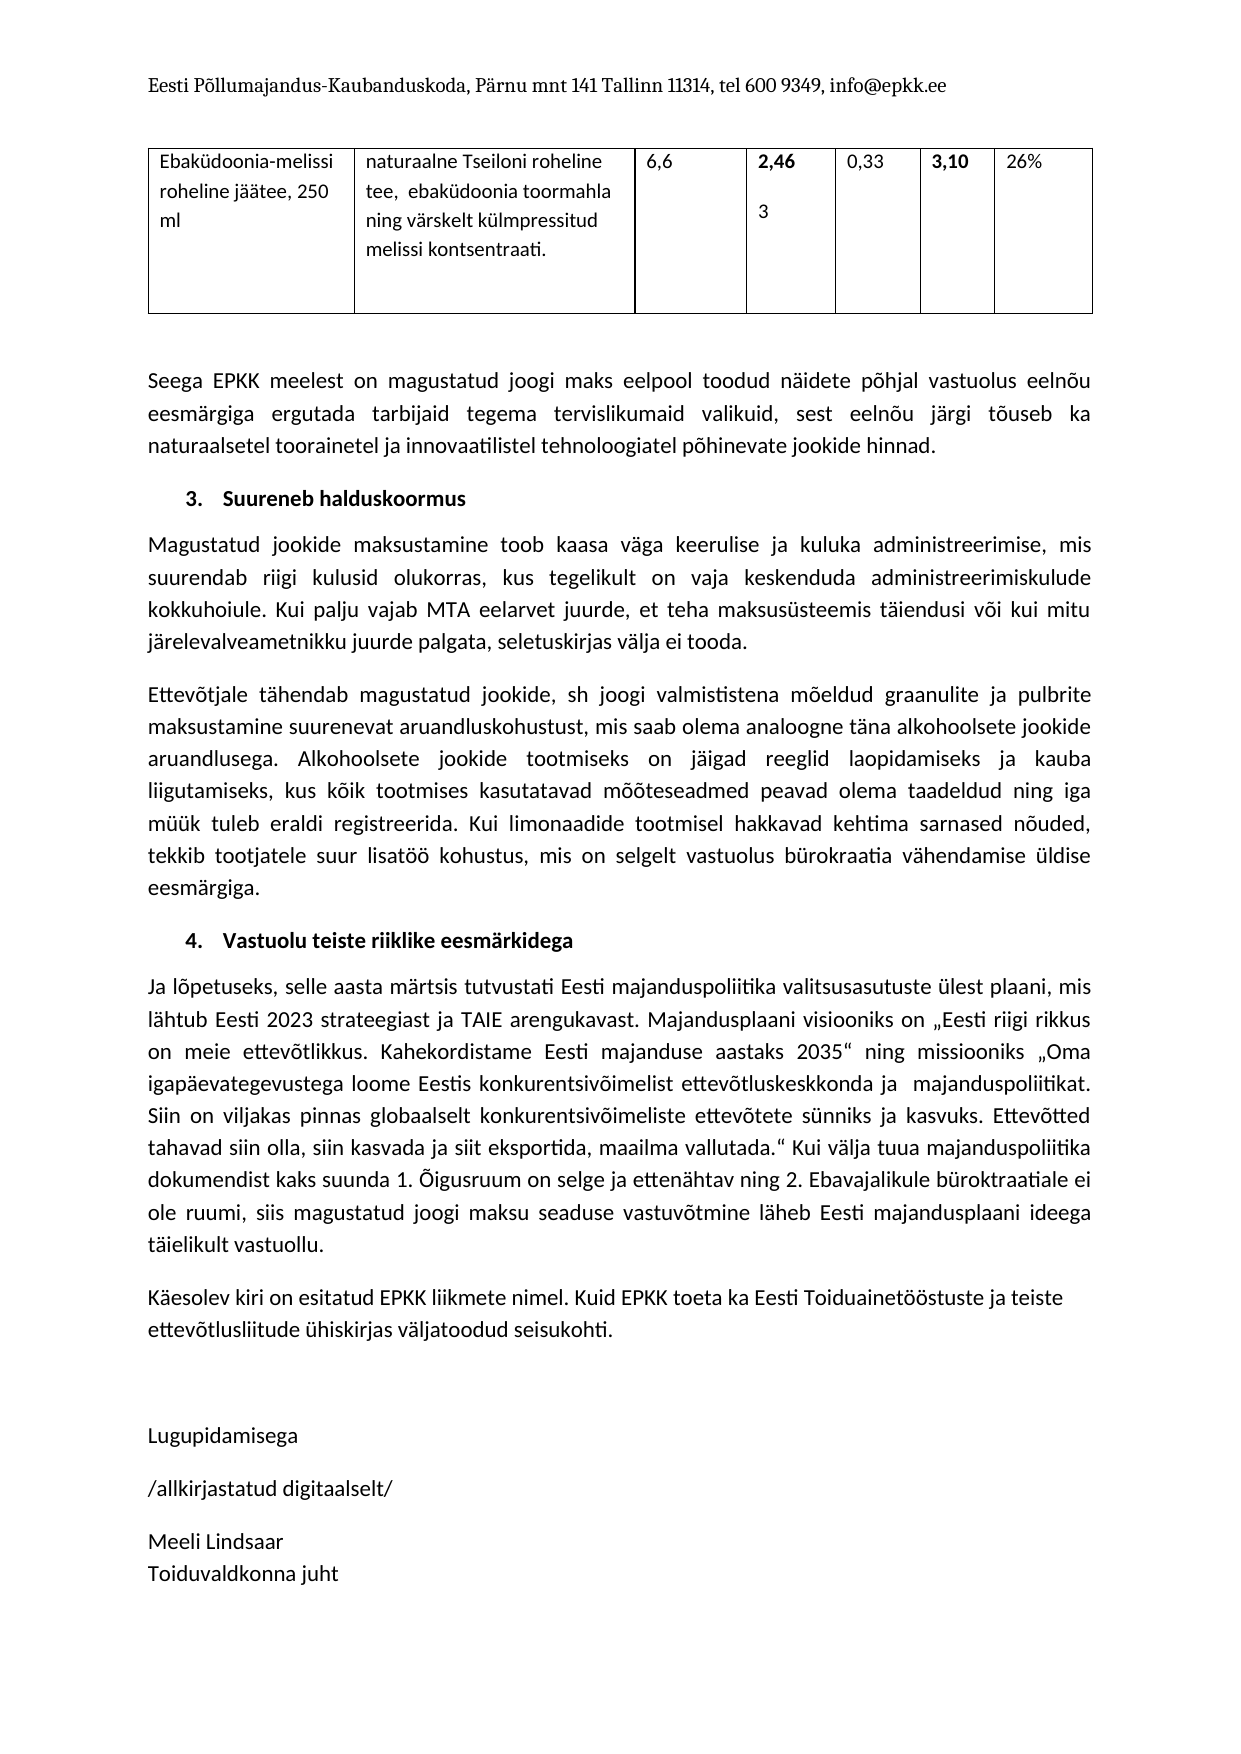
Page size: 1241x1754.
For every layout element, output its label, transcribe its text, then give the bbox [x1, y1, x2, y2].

text Meeli Lindsaar [148, 1527, 1093, 1555]
text Seega EPKK meelest on magustatud joogi maks eelpool toodud näidete põhjal vastuolus eelnõu eesmärgiga ergutada tarbijaid tegema tervislikumaid valikuid, sest eelnõu järgi tõuseb ka naturaalsetel toorainetel ja innovaatilistel tehnoloogiatel põhinevate jookide hinnad. [148, 367, 1093, 459]
text Ja lõpetuseks, selle aasta märtsis tutvustati Eesti majanduspoliitika valitsusasutuste ülest plaani, mis lähtub Eesti 2023 strateegiast ja TAIE arengukavast. Majandusplaani visiooniks on „Eesti riigi rikkus on meie ettevõtlikkus. Kahekordistame Eesti majanduse aastaks 2035“ ning missiooniks „Oma igapäevategevustega loome Eestis konkurentsivõimelist ettevõtluskeskkonda ja majanduspoliitikat. Siin on viljakas pinnas globaalselt konkurentsivõimeliste ettevõtete sünniks ja kasvuks. Ettevõtted tahavad siin olla, siin kasvada ja siit eksportida, maailma vallutada.“ Kui välja tuua majanduspoliitika dokumendist kaks suunda 1. Õigusruum on selge ja ettenähtav ning 2. Ebavajalikule büroktraatiale ei ole ruumi, siis magustatud joogi maksu seaduse vastuvõtmine läheb Eesti majandusplaani ideega täielikult vastuollu. [148, 972, 1093, 1258]
table_cell 0,33 [836, 149, 920, 313]
text Käesolev kiri on esitatud EPKK liikmete nimel. Kuid EPKK toeta ka Eesti Toiduainetööstuste ja teiste ettevõtlusliitude ühiskirjas väljatoodud seisukohti. [148, 1283, 1093, 1343]
table_cell 26% [995, 149, 1092, 313]
table_cell 2,46 3 [747, 149, 835, 313]
table_cell Ebaküdoonia-melissi roheline jäätee, 250 ml [149, 149, 354, 313]
list Vastuolu teiste riiklike eesmärkidega [185, 926, 1093, 954]
text Magustatud jookide maksustamine toob kaasa väga keerulise ja kuluka administreerimise, mis suurendab riigi kulusid olukorras, kus tegelikult on vaja keskenduda administreerimiskulude kokkuhoiule. Kui palju vajab MTA eelarvet juurde, et teha maksusüsteemis täiendusi või kui mitu järelevalveametnikku juurde palgata, seletuskirjas välja ei tooda. [148, 530, 1093, 655]
text Lugupidamisega [148, 1421, 1093, 1449]
text /allkirjastatud digitaalselt/ [148, 1474, 1093, 1502]
table_cell 6,6 [636, 149, 746, 313]
table_cell naturaalne Tseiloni roheline tee, ebaküdoonia toormahla ning värskelt külmpressitud melissi kontsentraati. [355, 149, 634, 313]
list Suureneb halduskoormus [185, 484, 1093, 512]
text Toiduvaldkonna juht [148, 1559, 1093, 1587]
table_cell 3,10 [921, 149, 994, 313]
text Ettevõtjale tähendab magustatud jookide, sh joogi valmististena mõeldud graanulite ja pulbrite maksustamine suurenevat aruandluskohustust, mis saab olema analoogne täna alkohoolsete jookide aruandlusega. Alkohoolsete jookide tootmiseks on jäigad reeglid laopidamiseks ja kauba liigutamiseks, kus kõik tootmises kasutatavad mõõteseadmed peavad olema taadeldud ning iga müük tuleb eraldi registreerida. Kui limonaadide tootmisel hakkavad kehtima sarnased nõuded, tekkib tootjatele suur lisatöö kohustus, mis on selgelt vastuolus bürokraatia vähendamise üldise eesmärgiga. [148, 680, 1093, 901]
